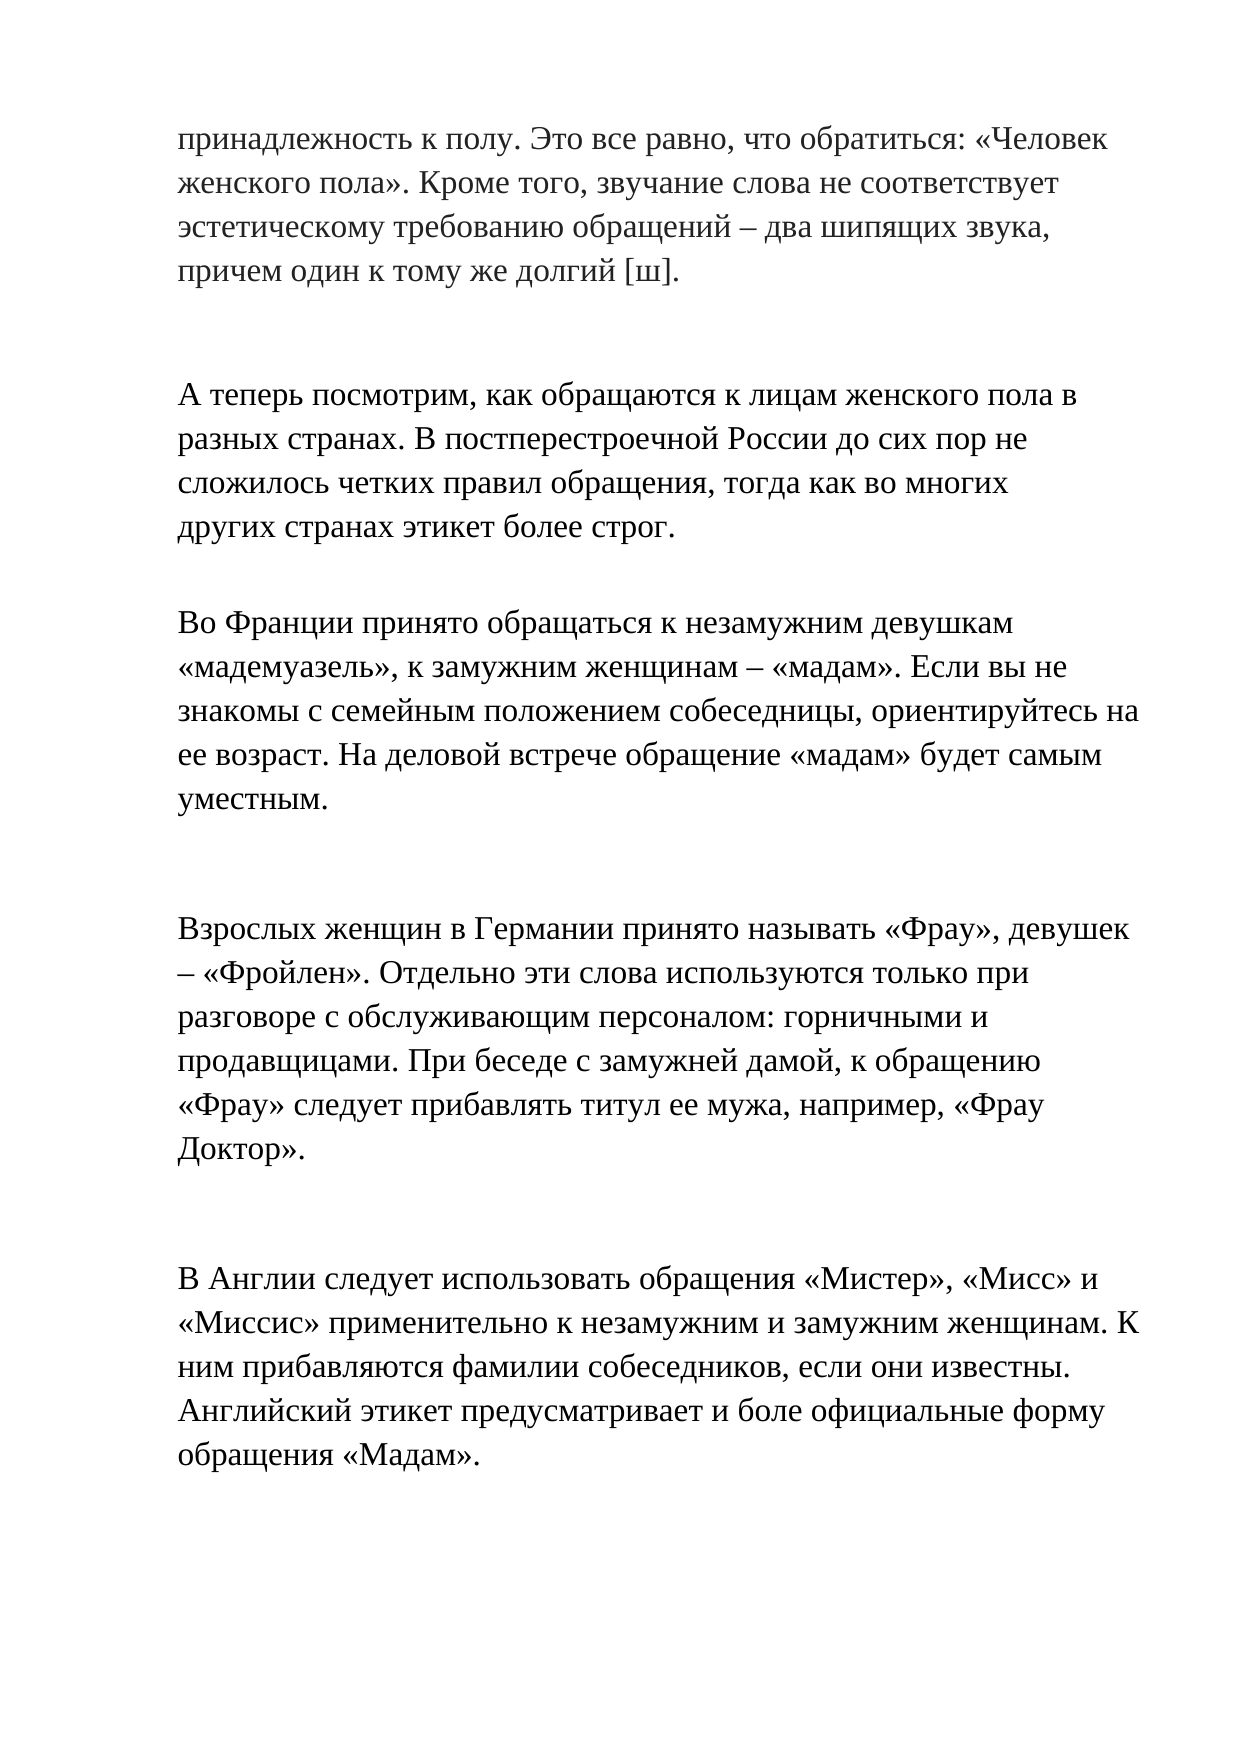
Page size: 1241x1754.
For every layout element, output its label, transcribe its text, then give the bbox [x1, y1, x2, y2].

text А теперь посмотрим, как обращаются к лицам женского пола в разных странах. В постперестроечной России до сих пор не сложилось четких правил обращения, тогда как во многих других странах этикет более строг. [177, 374, 1152, 577]
text В Англии следует использовать обращения «Мистер», «Мисс» и «Миссис» применительно к незамужним и замужним женщинам. К ним прибавляются фамилии собеседников, если они известны. Английский этикет предусматривает и боле официальные форму обращения «Мадам». [177, 1258, 1152, 1473]
text Во Франции принято обращаться к незамужним девушкам «мадемуазель», к замужним женщинам – «мадам». Если вы не знакомы с семейным положением собеседницы, ориентируйтесь на ее возраст. На деловой встрече обращение «мадам» будет самым уместным. [177, 602, 1152, 817]
text Взрослых женщин в Германии принято называть «Фрау», девушек – «Фройлен». Отдельно эти слова используются только при разговоре с обслуживающим персоналом: горничными и продавщицами. При беседе с замужней дамой, к обращению «Фрау» следует прибавлять титул ее мужа, например, «Фрау Доктор». [177, 908, 1152, 1167]
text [177, 118, 1152, 289]
